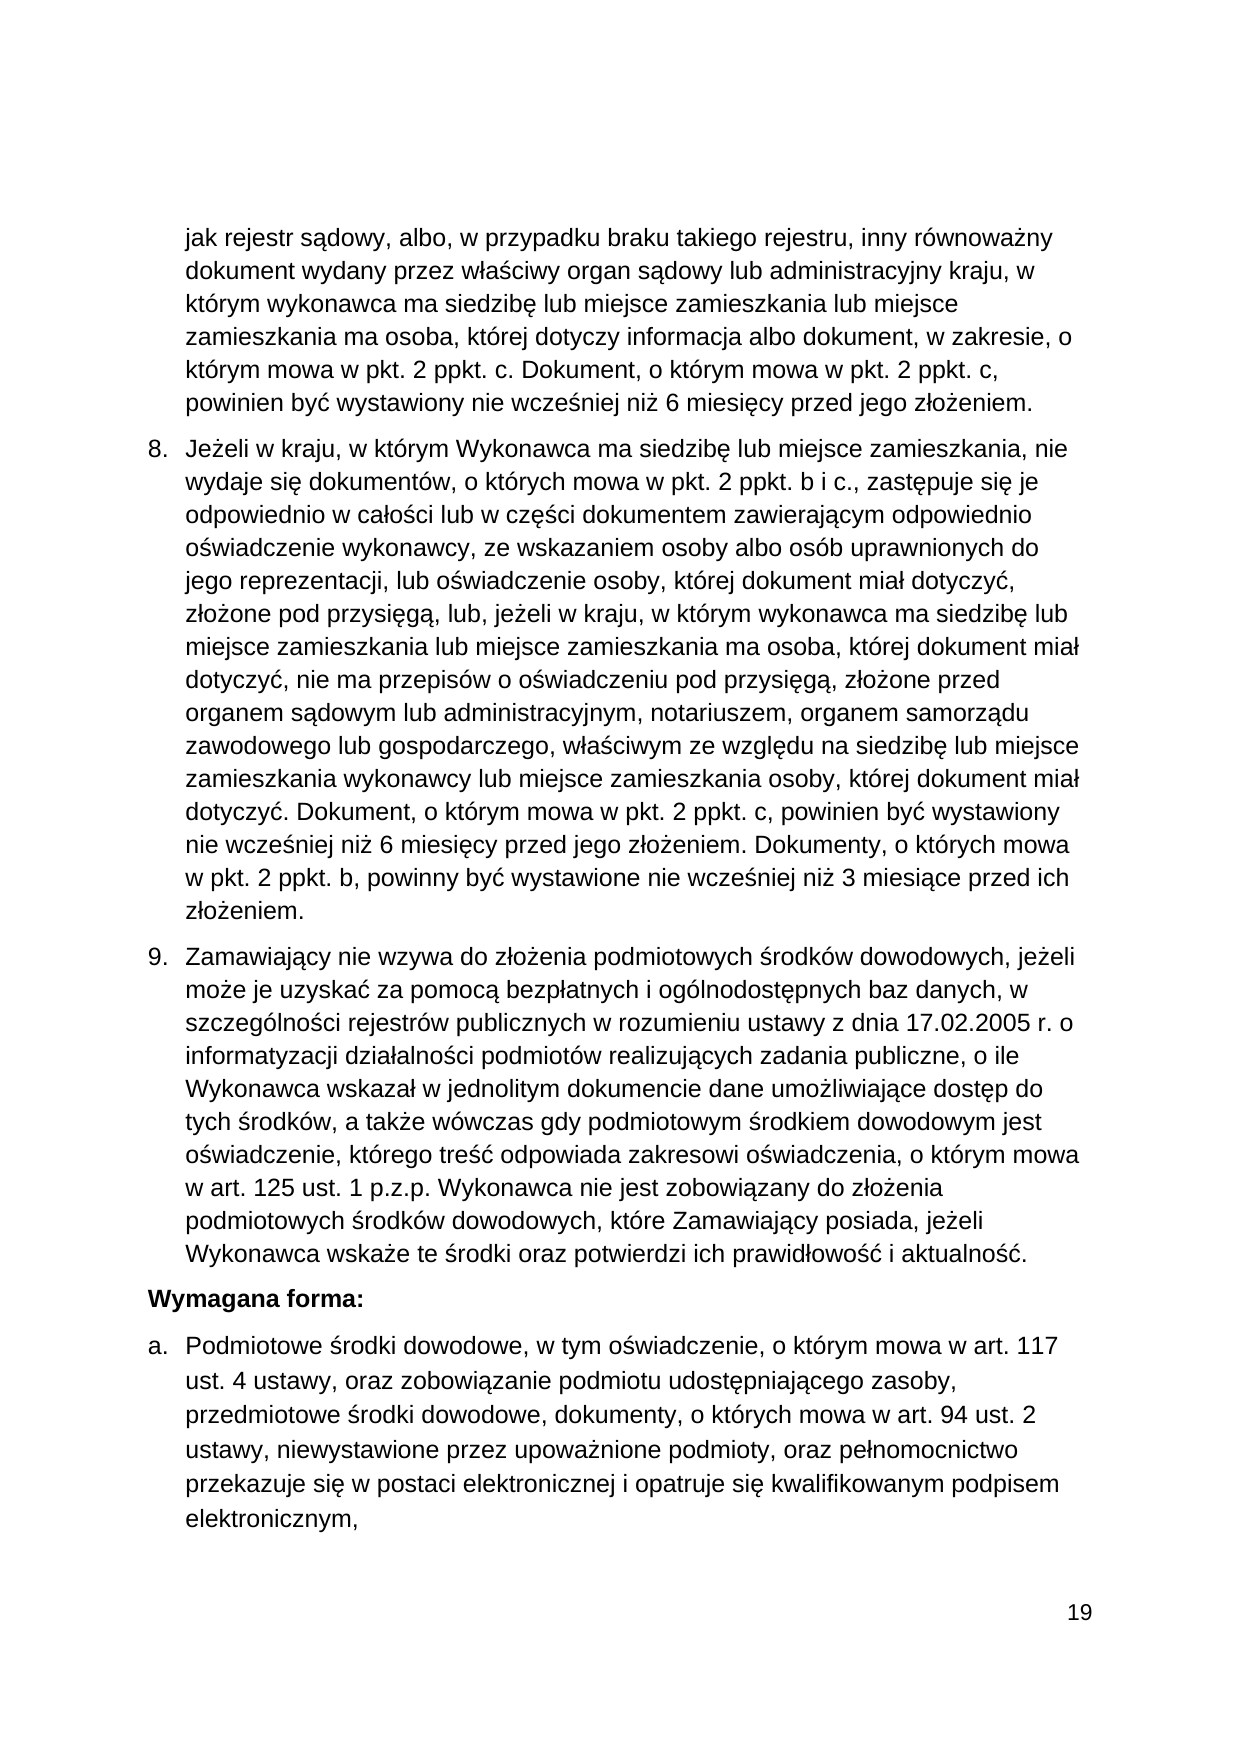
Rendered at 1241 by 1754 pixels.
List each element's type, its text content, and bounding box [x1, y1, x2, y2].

list Zamawiający nie wzywa do złożenia podmiotowych środków dowodowych, jeżeli może je uzyskać za pomocą bezpłatnych i ogólnodostępnych baz danych, w szczególności rejestrów publicznych w rozumieniu ustawy z dnia 17.02.2005 r. o informatyzacji działalności podmiotów realizujących zadania publiczne, o ile Wykonawca wskazał w jednolitym dokumencie dane umożliwiające dostęp do tych środków, a także wówczas gdy podmiotowym środkiem dowodowym jest oświadczenie, którego treść odpowiada zakresowi oświadczenia, o którym mowa w art. 125 ust. 1 p.z.p. Wykonawca nie jest zobowiązany do złożenia podmiotowych środków dowodowych, które Zamawiający posiada, jeżeli Wykonawca wskaże te środki oraz potwierdzi ich prawidłowość i aktualność. [148, 942, 1090, 1267]
text Wymagana forma: [148, 1284, 1092, 1313]
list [148, 223, 1090, 417]
list Podmiotowe środki dowodowe, w tym oświadczenie, o którym mowa w art. 117 ust. 4 ustawy, oraz zobowiązanie podmiotu udostępniającego zasoby, przedmiotowe środki dowodowe, dokumenty, o których mowa w art. 94 ust. 2 ustawy, niewystawione przez upoważnione podmioty, oraz pełnomocnictwo przekazuje się w postaci elektronicznej i opatruje się kwalifikowanym podpisem elektronicznym, [148, 1331, 1092, 1532]
list Jeżeli w kraju, w którym Wykonawca ma siedzibę lub miejsce zamieszkania, nie wydaje się dokumentów, o których mowa w pkt. 2 ppkt. b i c., zastępuje się je odpowiednio w całości lub w części dokumentem zawierającym odpowiednio oświadczenie wykonawcy, ze wskazaniem osoby albo osób uprawnionych do jego reprezentacji, lub oświadczenie osoby, której dokument miał dotyczyć, złożone pod przysięgą, lub, jeżeli w kraju, w którym wykonawca ma siedzibę lub miejsce zamieszkania lub miejsce zamieszkania ma osoba, której dokument miał dotyczyć, nie ma przepisów o oświadczeniu pod przysięgą, złożone przed organem sądowym lub administracyjnym, notariuszem, organem samorządu zawodowego lub gospodarczego, właściwym ze względu na siedzibę lub miejsce zamieszkania wykonawcy lub miejsce zamieszkania osoby, której dokument miał dotyczyć. Dokument, o którym mowa w pkt. 2 ppkt. c, powinien być wystawiony nie wcześniej niż 6 miesięcy przed jego złożeniem. Dokumenty, o których mowa w pkt. 2 ppkt. b, powinny być wystawione nie wcześniej niż 3 miesiące przed ich złożeniem. [148, 434, 1090, 925]
